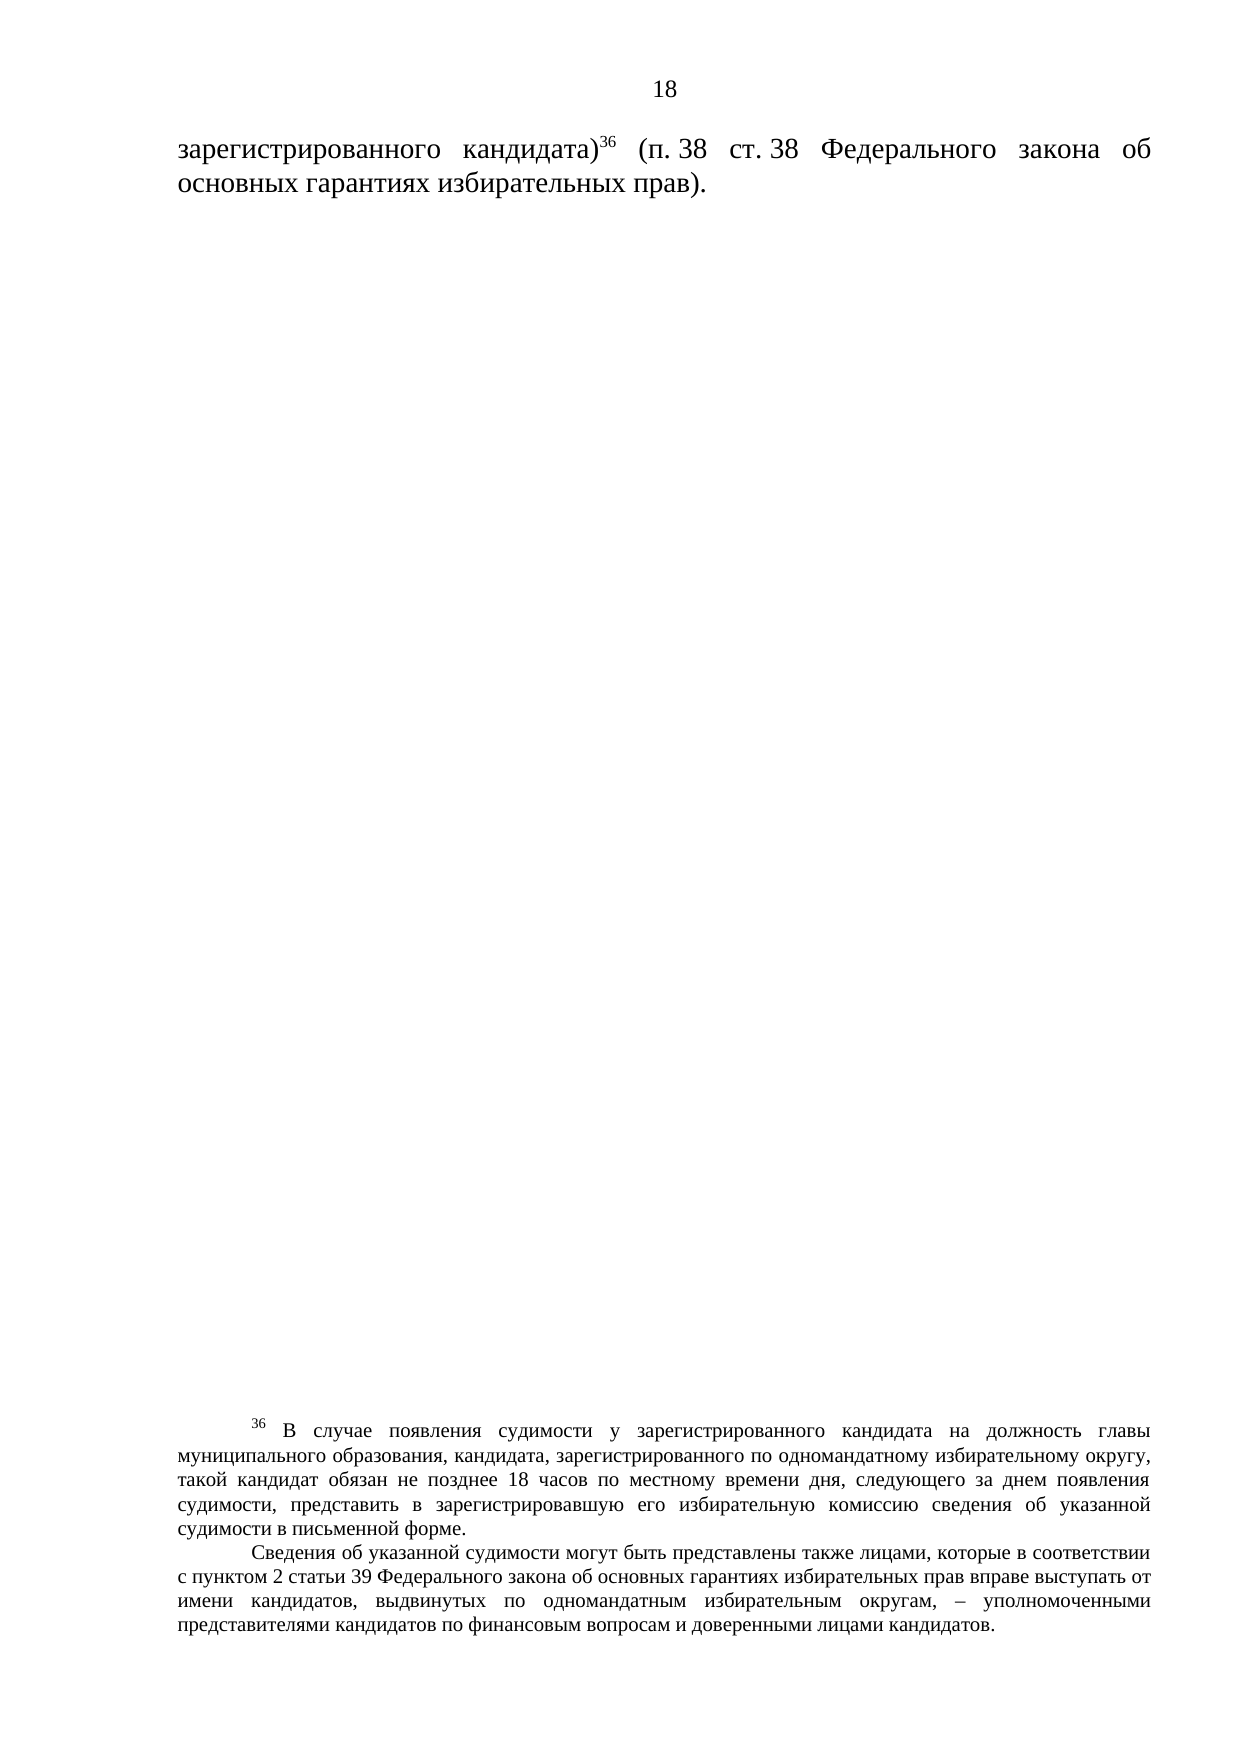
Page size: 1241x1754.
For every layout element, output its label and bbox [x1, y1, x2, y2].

text [177, 131, 1152, 198]
